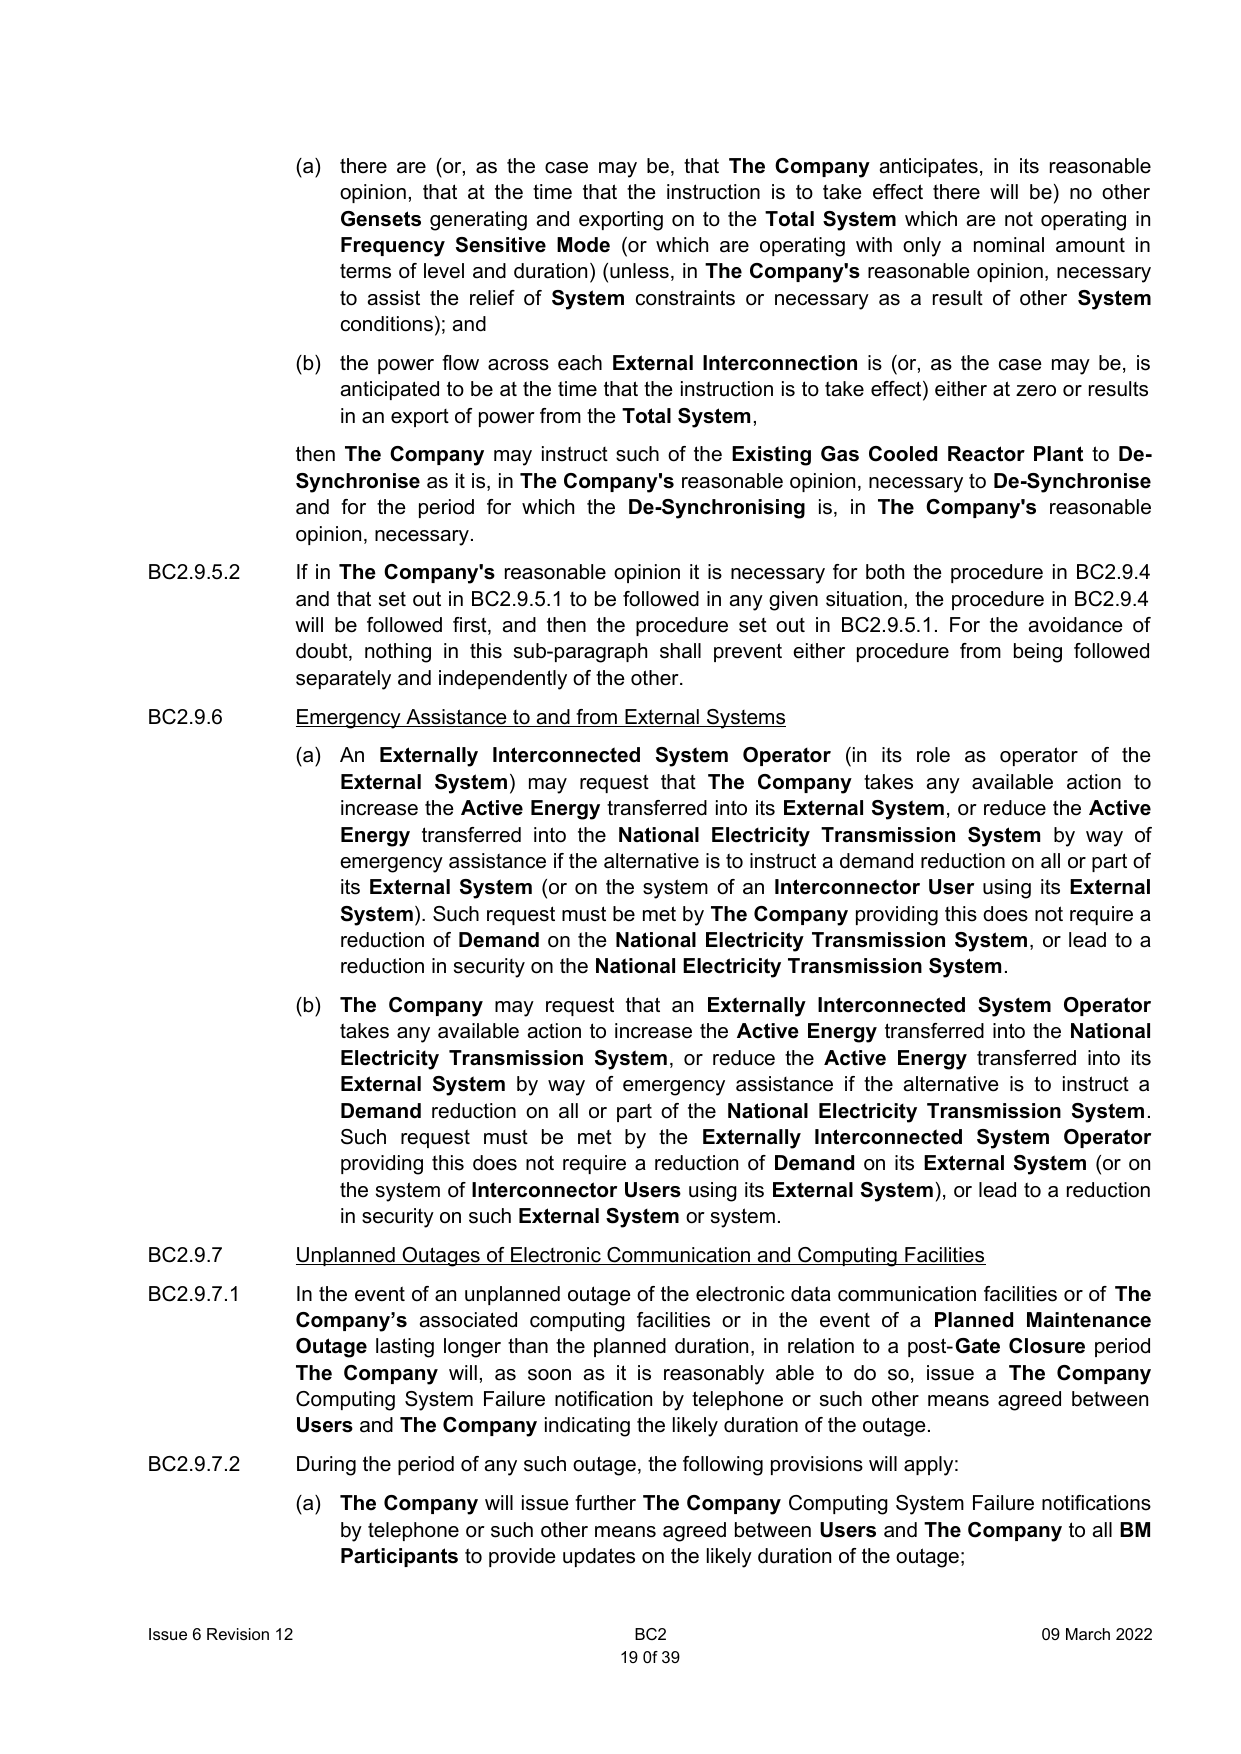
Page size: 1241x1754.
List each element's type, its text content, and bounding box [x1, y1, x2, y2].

text BC2.9.6 Emergency Assistance to and from External Systems [148, 704, 1152, 728]
text (b) The Company may request that an Externally Interconnected System Operator takes any available action to increase the Active Energy transferred into the National Electricity Transmission System, or reduce the Active Energy transferred into its External System by way of emergency assistance if the alternative is to instruct a Demand reduction on all or part of the National Electricity Transmission System. Such request must be met by the Externally Interconnected System Operator providing this does not require a reduction of Demand on its External System (or on the system of Interconnector Users using its External System), or lead to a reduction in security on such External System or system. [295, 993, 1152, 1228]
text BC2.9.5.2 If in The Company's reasonable opinion it is necessary for both the procedure in BC2.9.4 and that set out in BC2.9.5.1 to be followed in any given situation, the procedure in BC2.9.4 will be followed first, and then the procedure set out in BC2.9.5.1. For the avoidance of doubt, nothing in this sub-paragraph shall prevent either procedure from being followed separately and independently of the other. [148, 560, 1152, 689]
text (b) the power flow across each External Interconnection is (or, as the case may be, is anticipated to be at the time that the instruction is to take effect) either at zero or results in an export of power from the Total System, [295, 351, 1152, 427]
text BC2.9.7.2 During the period of any such outage, the following provisions will apply: [148, 1452, 1152, 1476]
text (a) there are (or, as the case may be, that The Company anticipates, in its reasonable opinion, that at the time that the instruction is to take effect there will be) no other Gensets generating and exporting on to the Total System which are not operating in Frequency Sensitive Mode (or which are operating with only a nominal amount in terms of level and duration) (unless, in The Company's reasonable opinion, necessary to assist the relief of System constraints or necessary as a result of other System conditions); and [295, 154, 1152, 336]
text then The Company may instruct such of the Existing Gas Cooled Reactor Plant to De-Synchronise as it is, in The Company's reasonable opinion, necessary to De-Synchronise and for the period for which the De-Synchronising is, in The Company's reasonable opinion, necessary. [148, 442, 1152, 545]
text (a) The Company will issue further The Company Computing System Failure notifications by telephone or such other means agreed between Users and The Company to all BM Participants to provide updates on the likely duration of the outage; [295, 1491, 1152, 1568]
text BC2.9.7 Unplanned Outages of Electronic Communication and Computing Facilities [148, 1243, 1152, 1267]
text (a) An Externally Interconnected System Operator (in its role as operator of the External System) may request that The Company takes any available action to increase the Active Energy transferred into its External System, or reduce the Active Energy transferred into the National Electricity Transmission System by way of emergency assistance if the alternative is to instruct a demand reduction on all or part of its External System (or on the system of an Interconnector User using its External System). Such request must be met by The Company providing this does not require a reduction of Demand on the National Electricity Transmission System, or lead to a reduction in security on the National Electricity Transmission System. [295, 743, 1152, 978]
text BC2.9.7.1 In the event of an unplanned outage of the electronic data communication facilities or of The Company’s associated computing facilities or in the event of a Planned Maintenance Outage lasting longer than the planned duration, in relation to a post-Gate Closure period The Company will, as soon as it is reasonably able to do so, issue a The Company Computing System Failure notification by telephone or such other means agreed between Users and The Company indicating the likely duration of the outage. [148, 1282, 1152, 1437]
